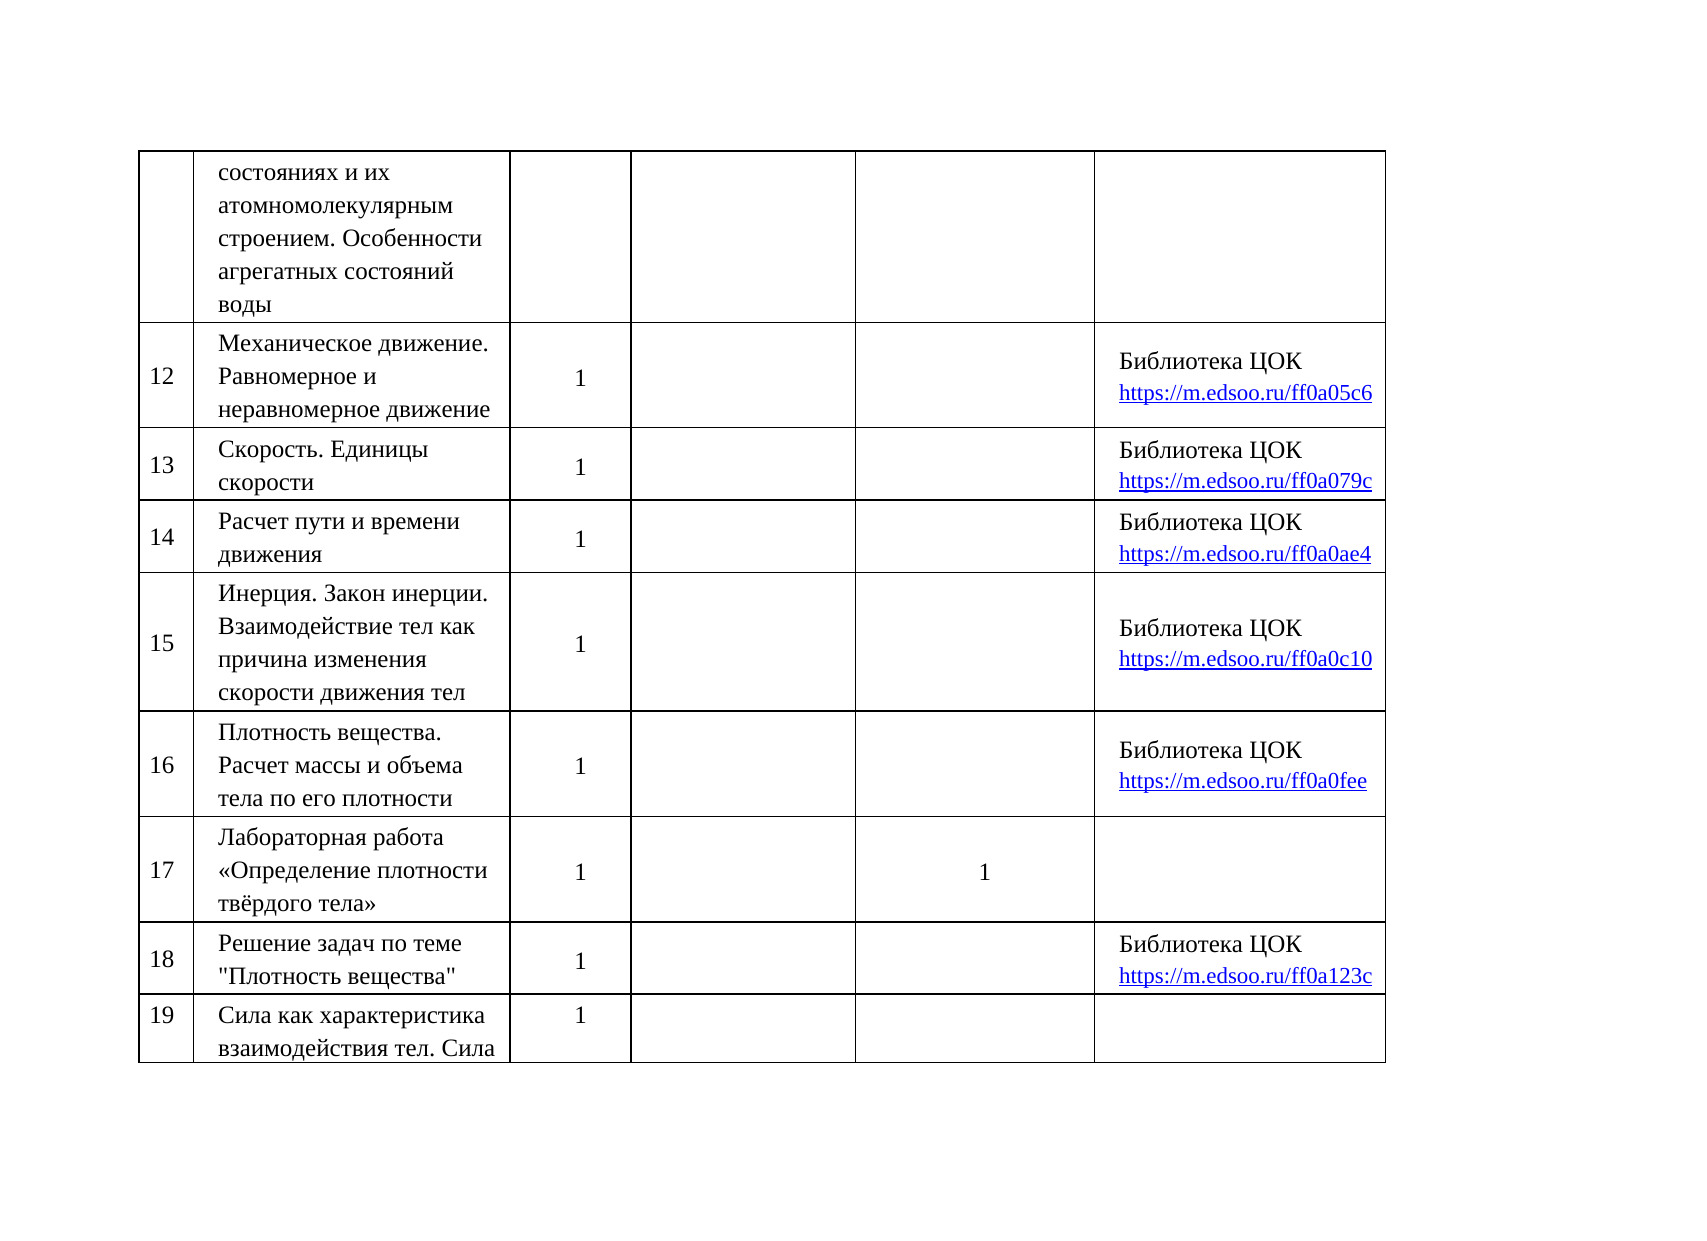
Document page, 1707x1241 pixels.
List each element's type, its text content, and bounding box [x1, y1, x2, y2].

table_cell Библиотека ЦОК https://m.edsoo.ru/ff0a0ae4 [1095, 501, 1385, 572]
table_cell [194, 995, 509, 1062]
table_cell [632, 152, 855, 321]
table_cell 13 [140, 428, 193, 499]
table_cell [856, 573, 1094, 710]
table_cell 1 [511, 923, 630, 993]
table_cell 15 [140, 573, 193, 710]
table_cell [1095, 152, 1385, 321]
table_cell [856, 712, 1094, 816]
table_cell [1095, 817, 1385, 921]
table_cell Библиотека ЦОК https://m.edsoo.ru/ff0a0fee [1095, 712, 1385, 816]
table_cell 1 [511, 995, 630, 1062]
table_cell 14 [140, 501, 193, 572]
table_cell 1 [511, 817, 630, 921]
table_cell [856, 995, 1094, 1062]
table_cell 1 [511, 573, 630, 710]
table_cell [632, 501, 855, 572]
table_cell [632, 428, 855, 499]
table_cell [1095, 995, 1385, 1062]
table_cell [194, 152, 509, 321]
table_cell 1 [511, 323, 630, 427]
table_cell 12 [140, 323, 193, 427]
table_cell [632, 923, 855, 993]
table_cell 1 [511, 428, 630, 499]
table_cell Инерция. Закон инерции. Взаимодействие тел как причина изменения скорости движения тел [194, 573, 509, 710]
table_cell Решение задач по теме "Плотность вещества" [194, 923, 509, 993]
table_cell Библиотека ЦОК https://m.edsoo.ru/ff0a123c [1095, 923, 1385, 993]
table_cell [632, 995, 855, 1062]
table_cell Скорость. Единицы скорости [194, 428, 509, 499]
table_cell [632, 573, 855, 710]
table_cell [856, 152, 1094, 321]
table_cell Библиотека ЦОК https://m.edsoo.ru/ff0a079c [1095, 428, 1385, 499]
table_cell [856, 923, 1094, 993]
table_cell Библиотека ЦОК https://m.edsoo.ru/ff0a0c10 [1095, 573, 1385, 710]
table_cell 1 [511, 712, 630, 816]
table_cell [856, 428, 1094, 499]
table_cell Расчет пути и времени движения [194, 501, 509, 572]
table_cell 1 [511, 152, 630, 321]
table_cell 1 [511, 501, 630, 572]
table_cell 18 [140, 923, 193, 993]
table_cell 16 [140, 712, 193, 816]
table_cell Плотность вещества. Расчет массы и объема тела по его плотности [194, 712, 509, 816]
table_cell 17 [140, 817, 193, 921]
table_cell Библиотека ЦОК https://m.edsoo.ru/ff0a05c6 [1095, 323, 1385, 427]
table_cell 19 [140, 995, 193, 1062]
table_cell 1 [856, 817, 1094, 921]
table_cell [856, 323, 1094, 427]
table_cell [856, 501, 1094, 572]
table_cell [632, 712, 855, 816]
table_cell [632, 323, 855, 427]
table_cell Лабораторная работа «Определение плотности твёрдого тела» [194, 817, 509, 921]
table_cell Механическое движение. Равномерное и неравномерное движение [194, 323, 509, 427]
table_cell [632, 817, 855, 921]
table_cell 11 [140, 152, 193, 321]
